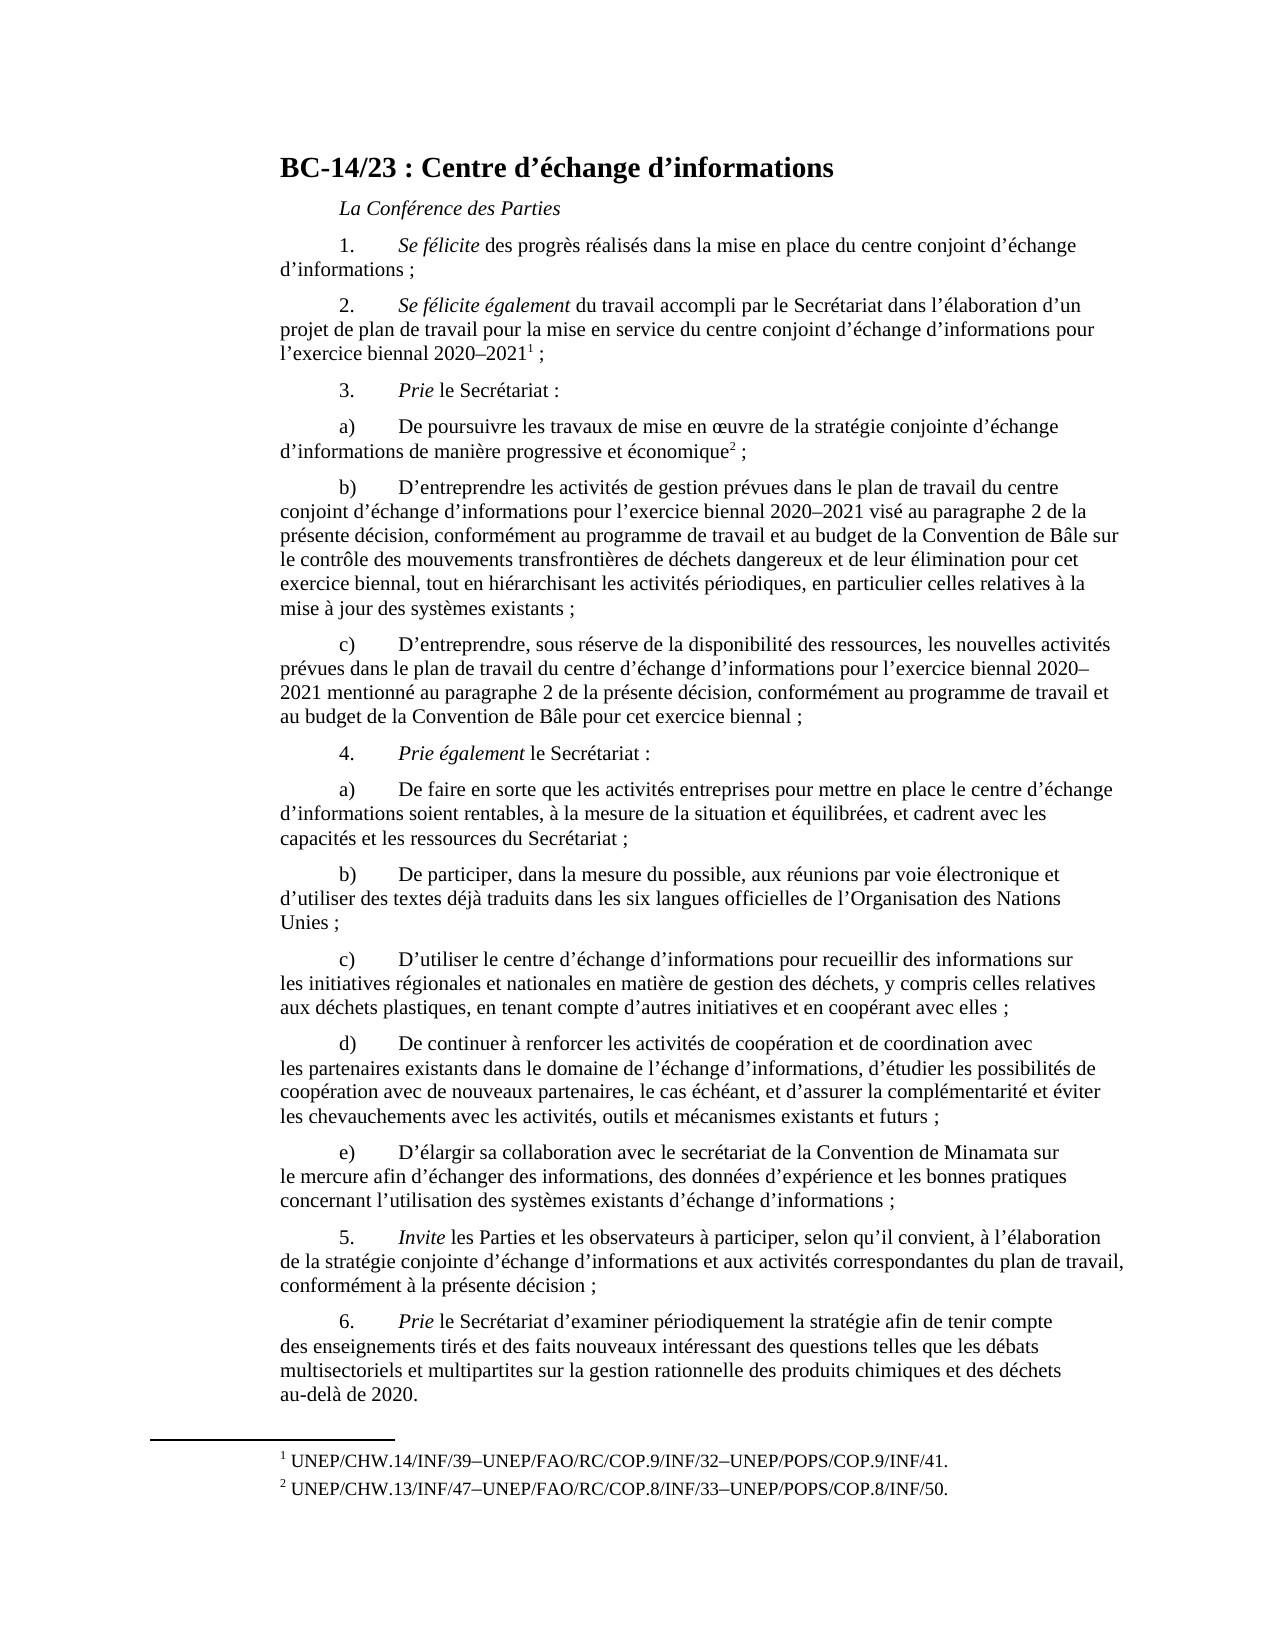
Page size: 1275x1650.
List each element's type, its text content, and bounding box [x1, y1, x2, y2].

text 6. Prie le Secrétariat d’examiner périodiquement la stratégie afin de tenir compte des enseignements tirés et des faits nouveaux intéressant des questions telles que les débats multisectoriels et multipartites sur la gestion rationnelle des produits chimiques et des déchets au-delà de 2020. [280, 1309, 1125, 1406]
text c) D’entreprendre, sous réserve de la disponibilité des ressources, les nouvelles activités prévues dans le plan de travail du centre d’échange d’informations pour l’exercice biennal 2020–2021 mentionné au paragraphe 2 de la présente décision, conformément au programme de travail et au budget de la Convention de Bâle pour cet exercice biennal ; [280, 632, 1125, 728]
text c) D’utiliser le centre d’échange d’informations pour recueillir des informations sur les initiatives régionales et nationales en matière de gestion des déchets, y compris celles relatives aux déchets plastiques, en tenant compte d’autres initiatives et en coopérant avec elles ; [280, 947, 1125, 1019]
text BC-14/23 : Centre d’échange d’informations [150, 150, 1095, 183]
text La Conférence des Parties [280, 196, 1125, 220]
text a) De faire en sorte que les activités entreprises pour mettre en place le centre d’échange d’informations soient rentables, à la mesure de la situation et équilibrées, et cadrent avec les capacités et les ressources du Secrétariat ; [280, 777, 1125, 849]
text 2. Se félicite également du travail accompli par le Secrétariat dans l’élaboration d’un projet de plan de travail pour la mise en service du centre conjoint d’échange d’informations pour l’exercice biennal 2020–2021 ; [280, 293, 1125, 365]
text e) D’élargir sa collaboration avec le secrétariat de la Convention de Minamata sur le mercure afin d’échanger des informations, des données d’expérience et les bonnes pratiques concernant l’utilisation des systèmes existants d’échange d’informations ; [280, 1140, 1125, 1212]
text 4. Prie également le Secrétariat : [280, 741, 1125, 765]
text b) De participer, dans la mesure du possible, aux réunions par voie électronique et d’utiliser des textes déjà traduits dans les six langues officielles de l’Organisation des Nations Unies ; [280, 862, 1125, 934]
text d) De continuer à renforcer les activités de coopération et de coordination avec les partenaires existants dans le domaine de l’échange d’informations, d’étudier les possibilités de coopération avec de nouveaux partenaires, le cas échéant, et d’assurer la complémentarité et éviter les chevauchements avec les activités, outils et mécanismes existants et futurs ; [280, 1031, 1125, 1128]
text b) D’entreprendre les activités de gestion prévues dans le plan de travail du centre conjoint d’échange d’informations pour l’exercice biennal 2020–2021 visé au paragraphe 2 de la présente décision, conformément au programme de travail et au budget de la Convention de Bâle sur le contrôle des mouvements transfrontières de déchets dangereux et de leur élimination pour cet exercice biennal, tout en hiérarchisant les activités périodiques, en particulier celles relatives à la mise à jour des systèmes existants ; [280, 475, 1125, 619]
text 1. Se félicite des progrès réalisés dans la mise en place du centre conjoint d’échange d’informations ; [280, 233, 1125, 281]
text 3. Prie le Secrétariat : [280, 378, 1125, 402]
text 5. Invite les Parties et les observateurs à participer, selon qu’il convient, à l’élaboration de la stratégie conjointe d’échange d’informations et aux activités correspondantes du plan de travail, conformément à la présente décision ; [280, 1225, 1125, 1297]
text a) De poursuivre les travaux de mise en œuvre de la stratégie conjointe d’échange d’informations de manière progressive et économique ; [280, 414, 1125, 463]
